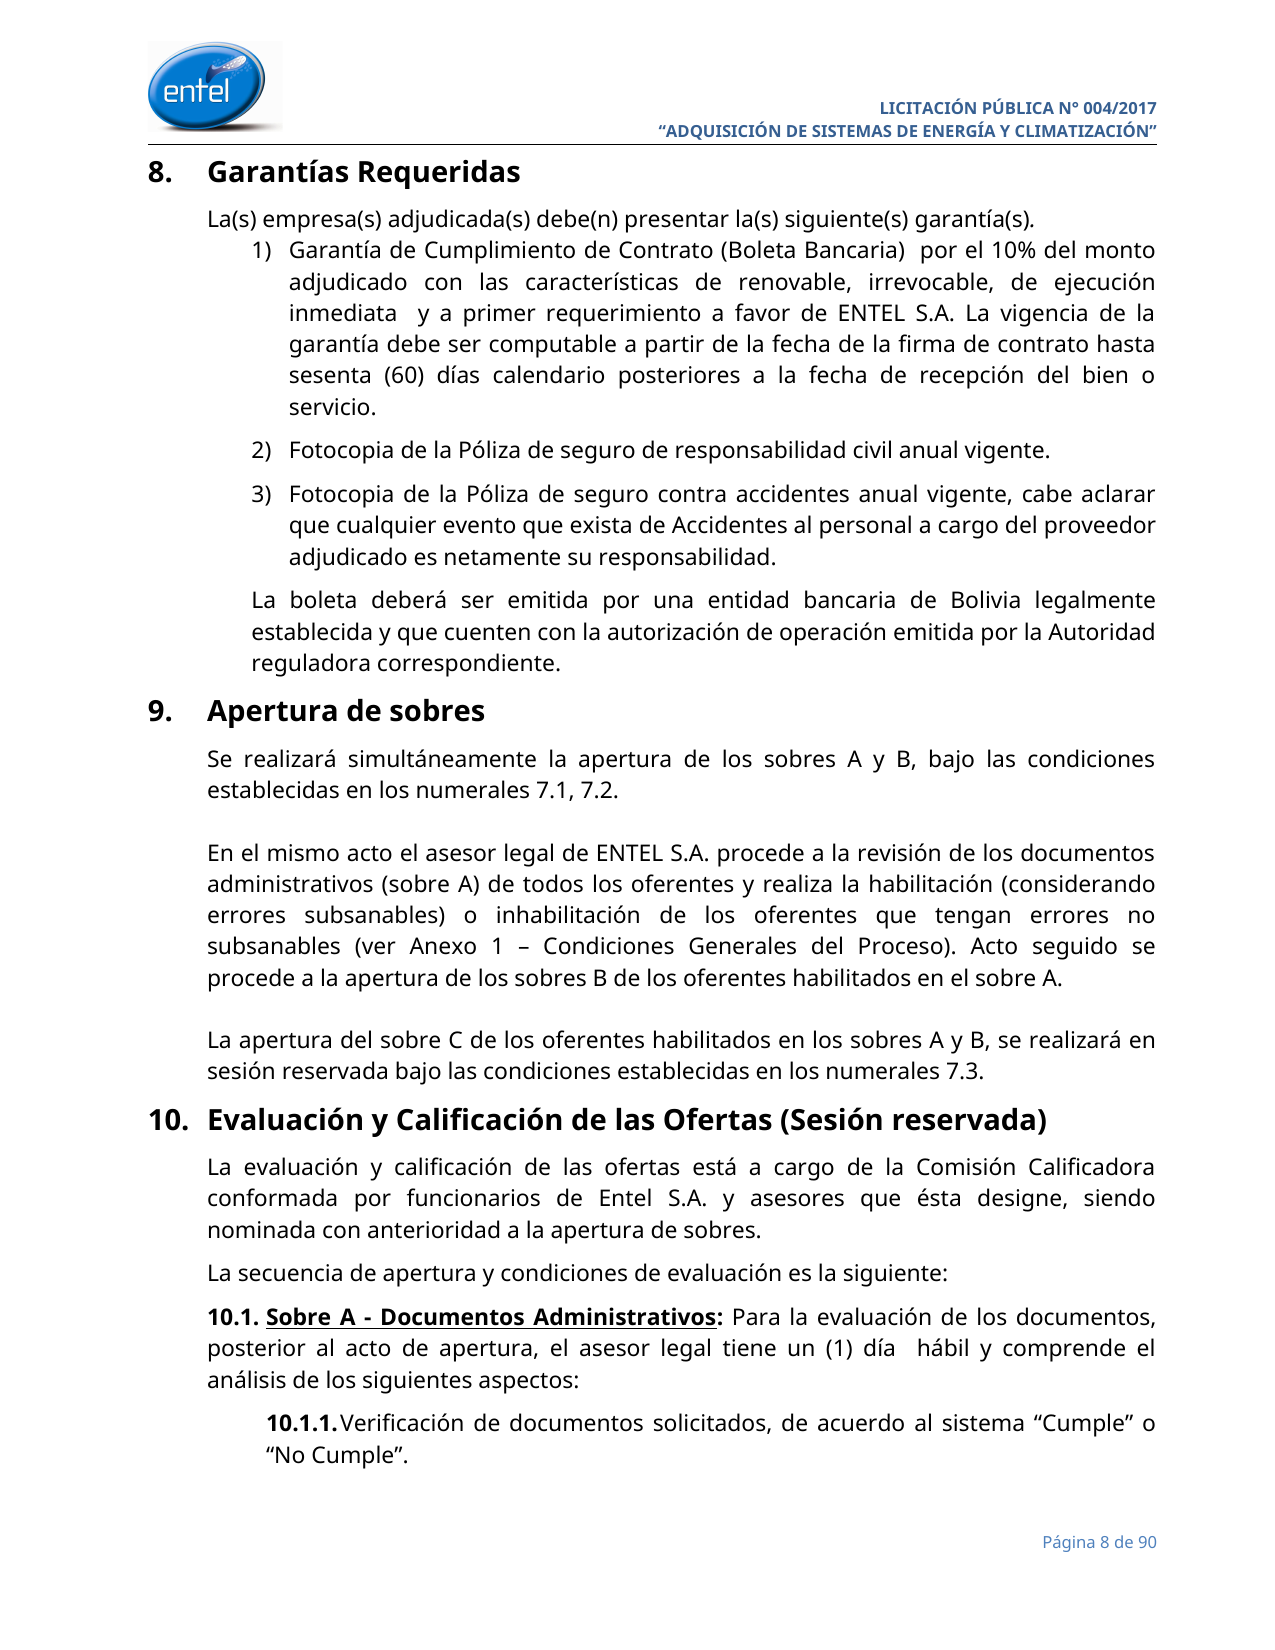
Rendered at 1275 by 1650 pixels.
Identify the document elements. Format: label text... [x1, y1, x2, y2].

list Fotocopia de la Póliza de seguro de responsabilidad civil anual vigente. [251, 434, 1157, 466]
list Verificación de documentos solicitados, de acuerdo al sistema “Cumple” o “No Cumple”. [266, 1407, 1157, 1470]
list Apertura de sobres [148, 691, 1157, 730]
list Garantía de Cumplimiento de Contrato (Boleta Bancaria) por el 10% del monto adjudicado con las características de renovable, irrevocable, de ejecución inmediata y a primer requerimiento a favor de ENTEL S.A. La vigencia de la garantía debe ser computable a partir de la fecha de la firma de contrato hasta sesenta (60) días calendario posteriores a la fecha de recepción del bien o servicio. [251, 234, 1157, 422]
list Garantías Requeridas [148, 151, 1157, 191]
list Sobre A - Documentos Administrativos: Para la evaluación de los documentos, posterior al acto de apertura, el asesor legal tiene un (1) día hábil y comprende el análisis de los siguientes aspectos: [207, 1301, 1157, 1395]
text La apertura del sobre C de los oferentes habilitados en los sobres A y B, se realizará en sesión reservada bajo las condiciones establecidas en los numerales 7.3. [207, 1024, 1157, 1086]
text La evaluación y calificación de las ofertas está a cargo de la Comisión Calificadora conformada por funcionarios de Entel S.A. y asesores que ésta designe, siendo nominada con anterioridad a la apertura de sobres. [207, 1151, 1157, 1245]
picture [147, 41, 283, 132]
list Evaluación y Calificación de las Ofertas (Sesión reservada) [148, 1099, 1157, 1139]
text En el mismo acto el asesor legal de ENTEL S.A. procede a la revisión de los documentos administrativos (sobre A) de todos los oferentes y realiza la habilitación (considerando errores subsanables) o inhabilitación de los oferentes que tengan errores no subsanables (ver Anexo 1 – Condiciones Generales del Proceso). Acto seguido se procede a la apertura de los sobres B de los oferentes habilitados en el sobre A. [207, 836, 1157, 993]
text La(s) empresa(s) adjudicada(s) debe(n) presentar la(s) siguiente(s) garantía(s). [207, 203, 1157, 234]
text La boleta deberá ser emitida por una entidad bancaria de Bolivia legalmente establecida y que cuenten con la autorización de operación emitida por la Autoridad reguladora correspondiente. [251, 584, 1157, 678]
list Fotocopia de la Póliza de seguro contra accidentes anual vigente, cabe aclarar que cualquier evento que exista de Accidentes al personal a cargo del proveedor adjudicado es netamente su responsabilidad. [251, 478, 1157, 572]
text Se realizará simultáneamente la apertura de los sobres A y B, bajo las condiciones establecidas en los numerales 7.1, 7.2. [207, 743, 1157, 805]
text La secuencia de apertura y condiciones de evaluación es la siguiente: [207, 1257, 1157, 1289]
